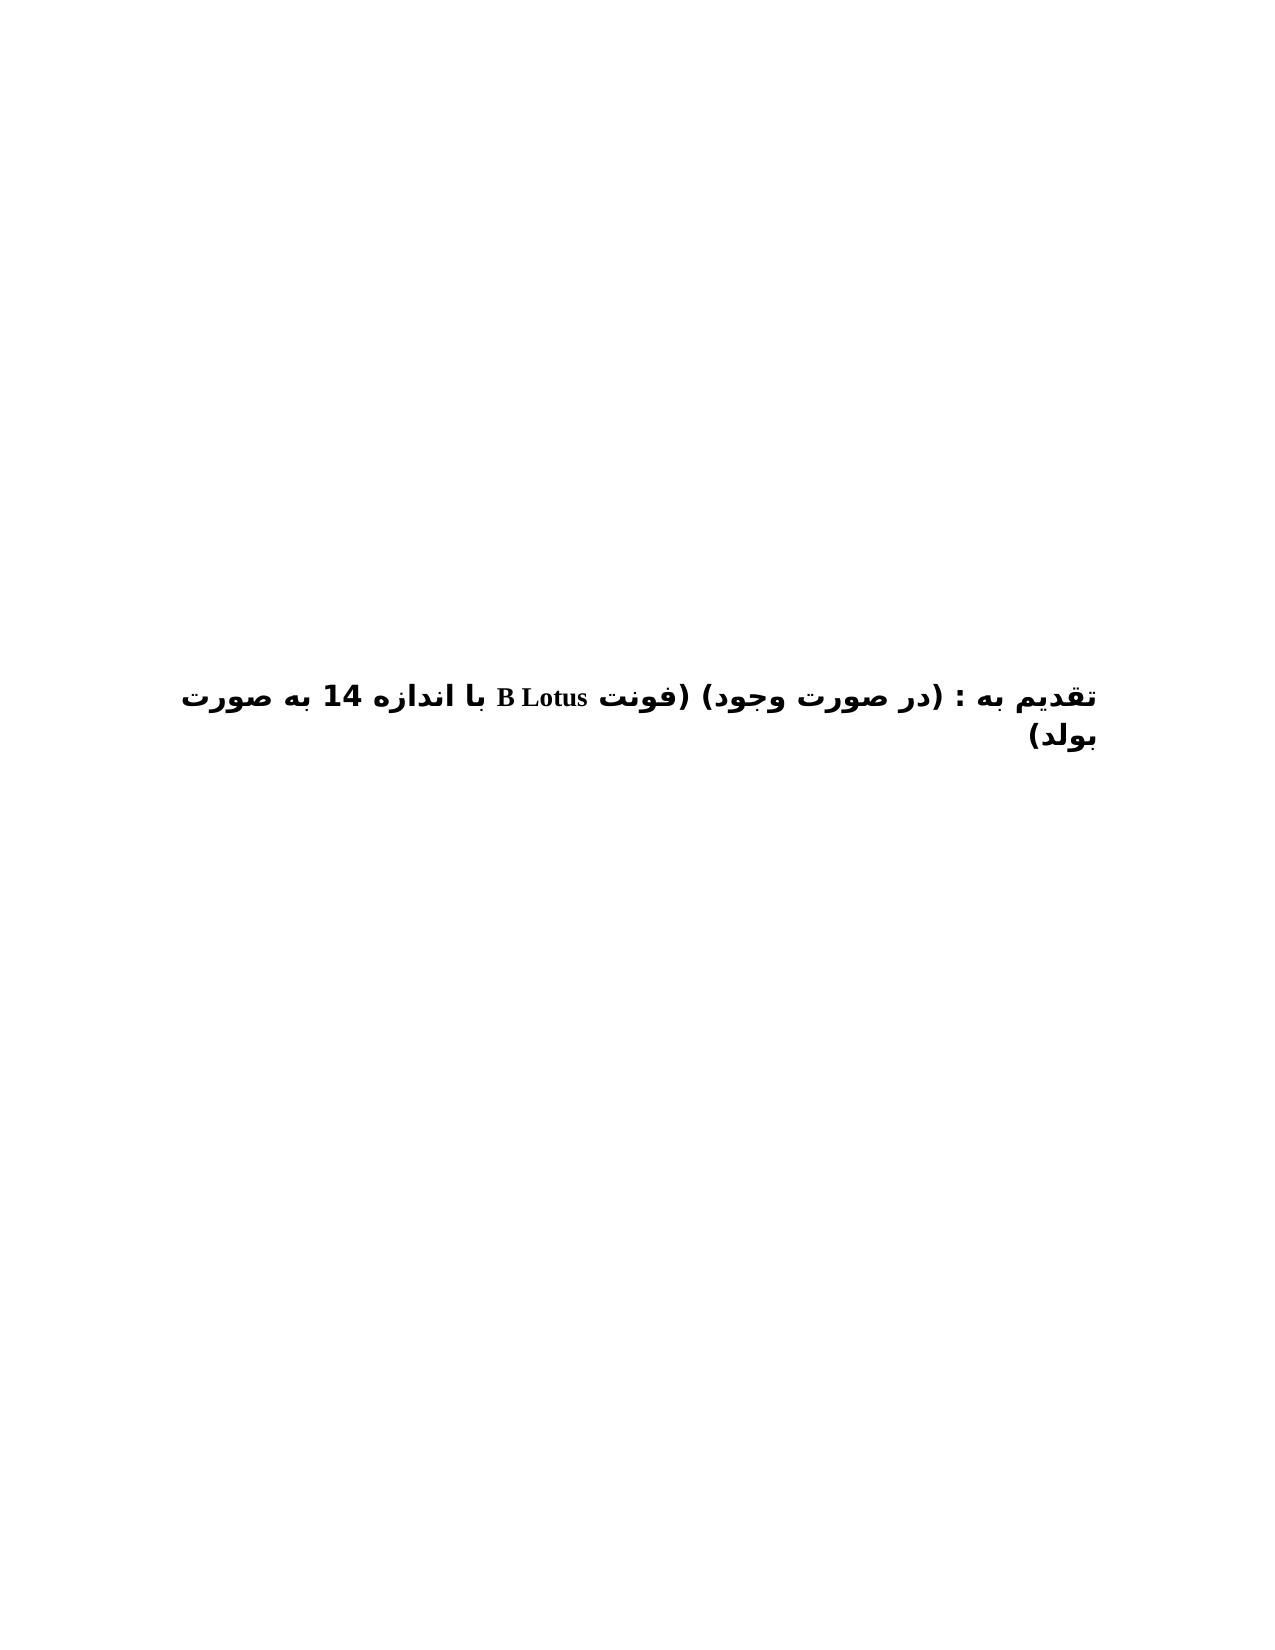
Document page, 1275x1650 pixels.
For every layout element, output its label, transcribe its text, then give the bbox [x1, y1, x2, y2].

text تقدیم به : (در صورت وجود) (فونت B Lotus با اندازه 14 به صورت بولد) [177, 679, 1098, 752]
